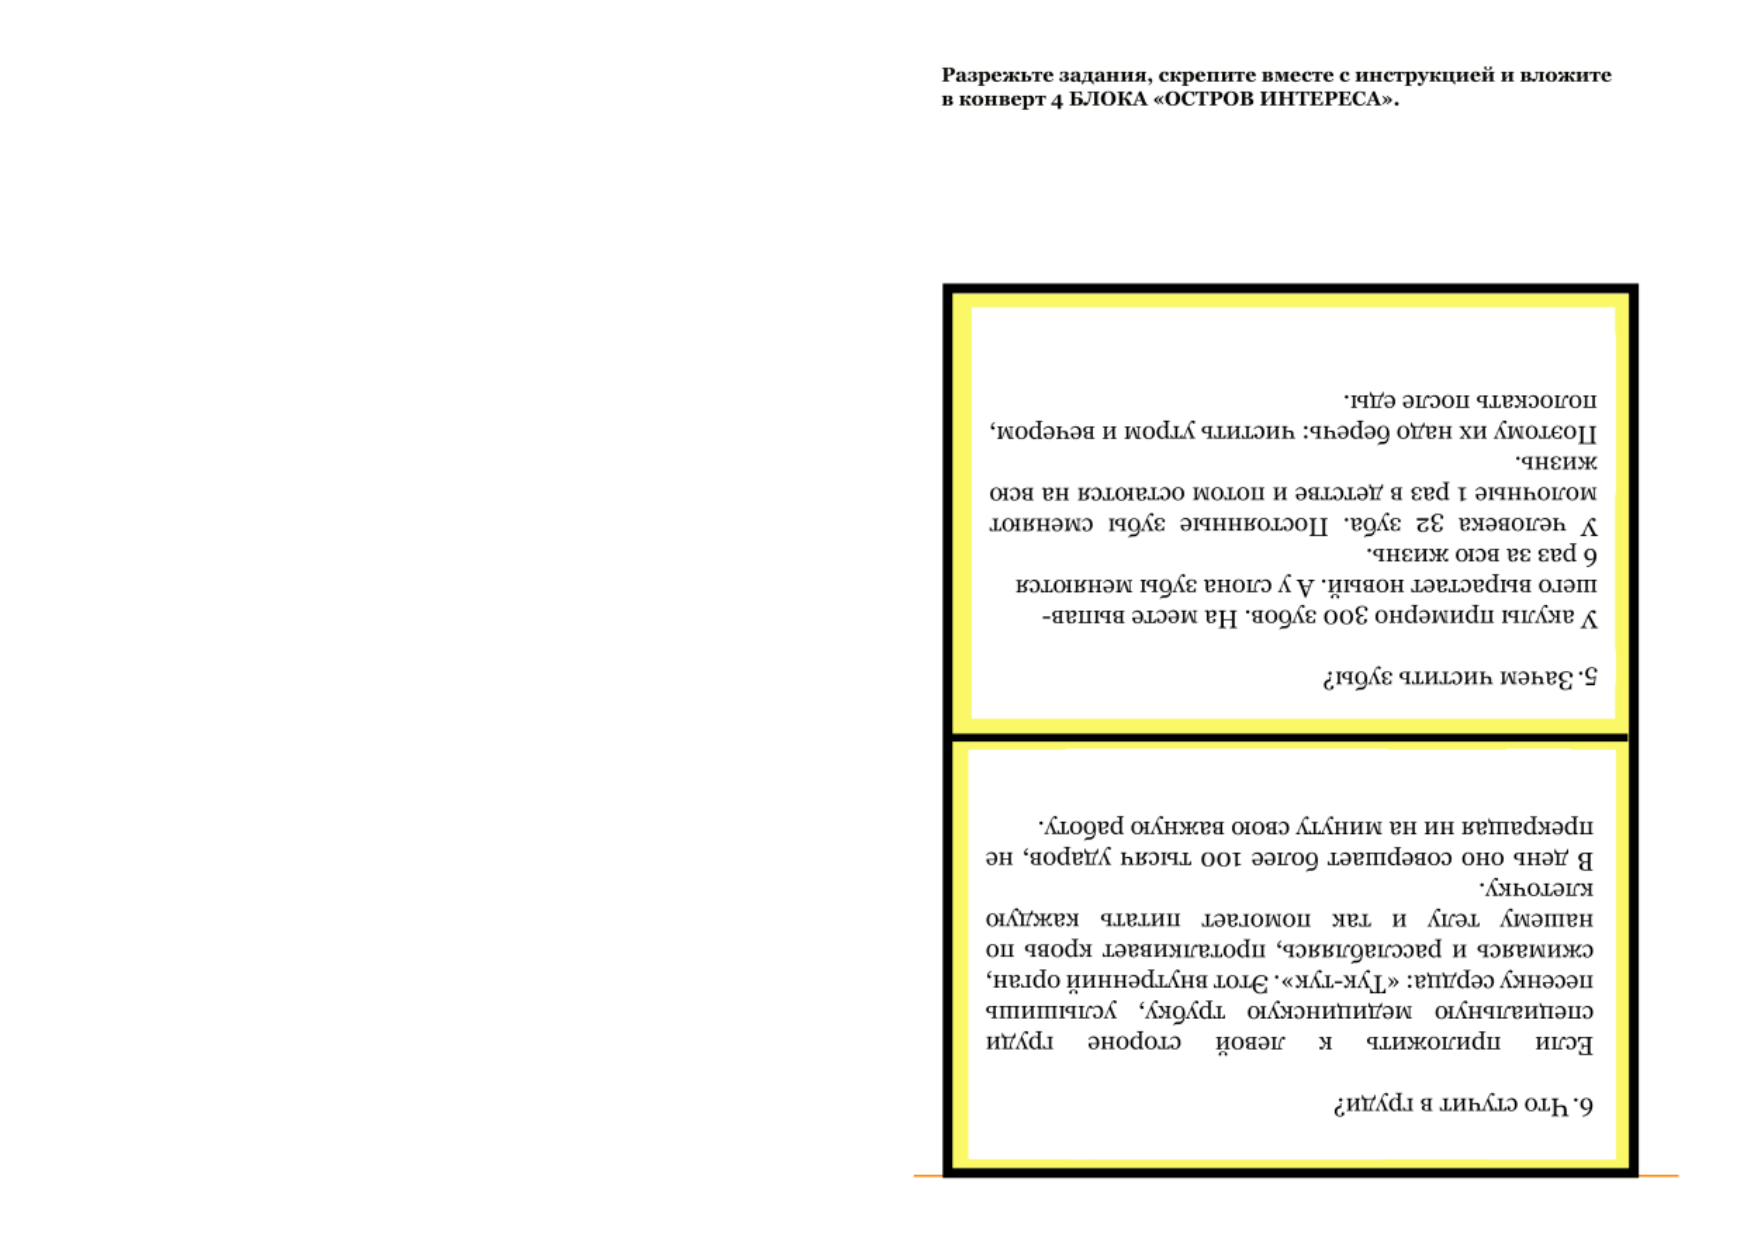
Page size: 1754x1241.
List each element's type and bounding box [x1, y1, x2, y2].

picture [913, 59, 1681, 1182]
